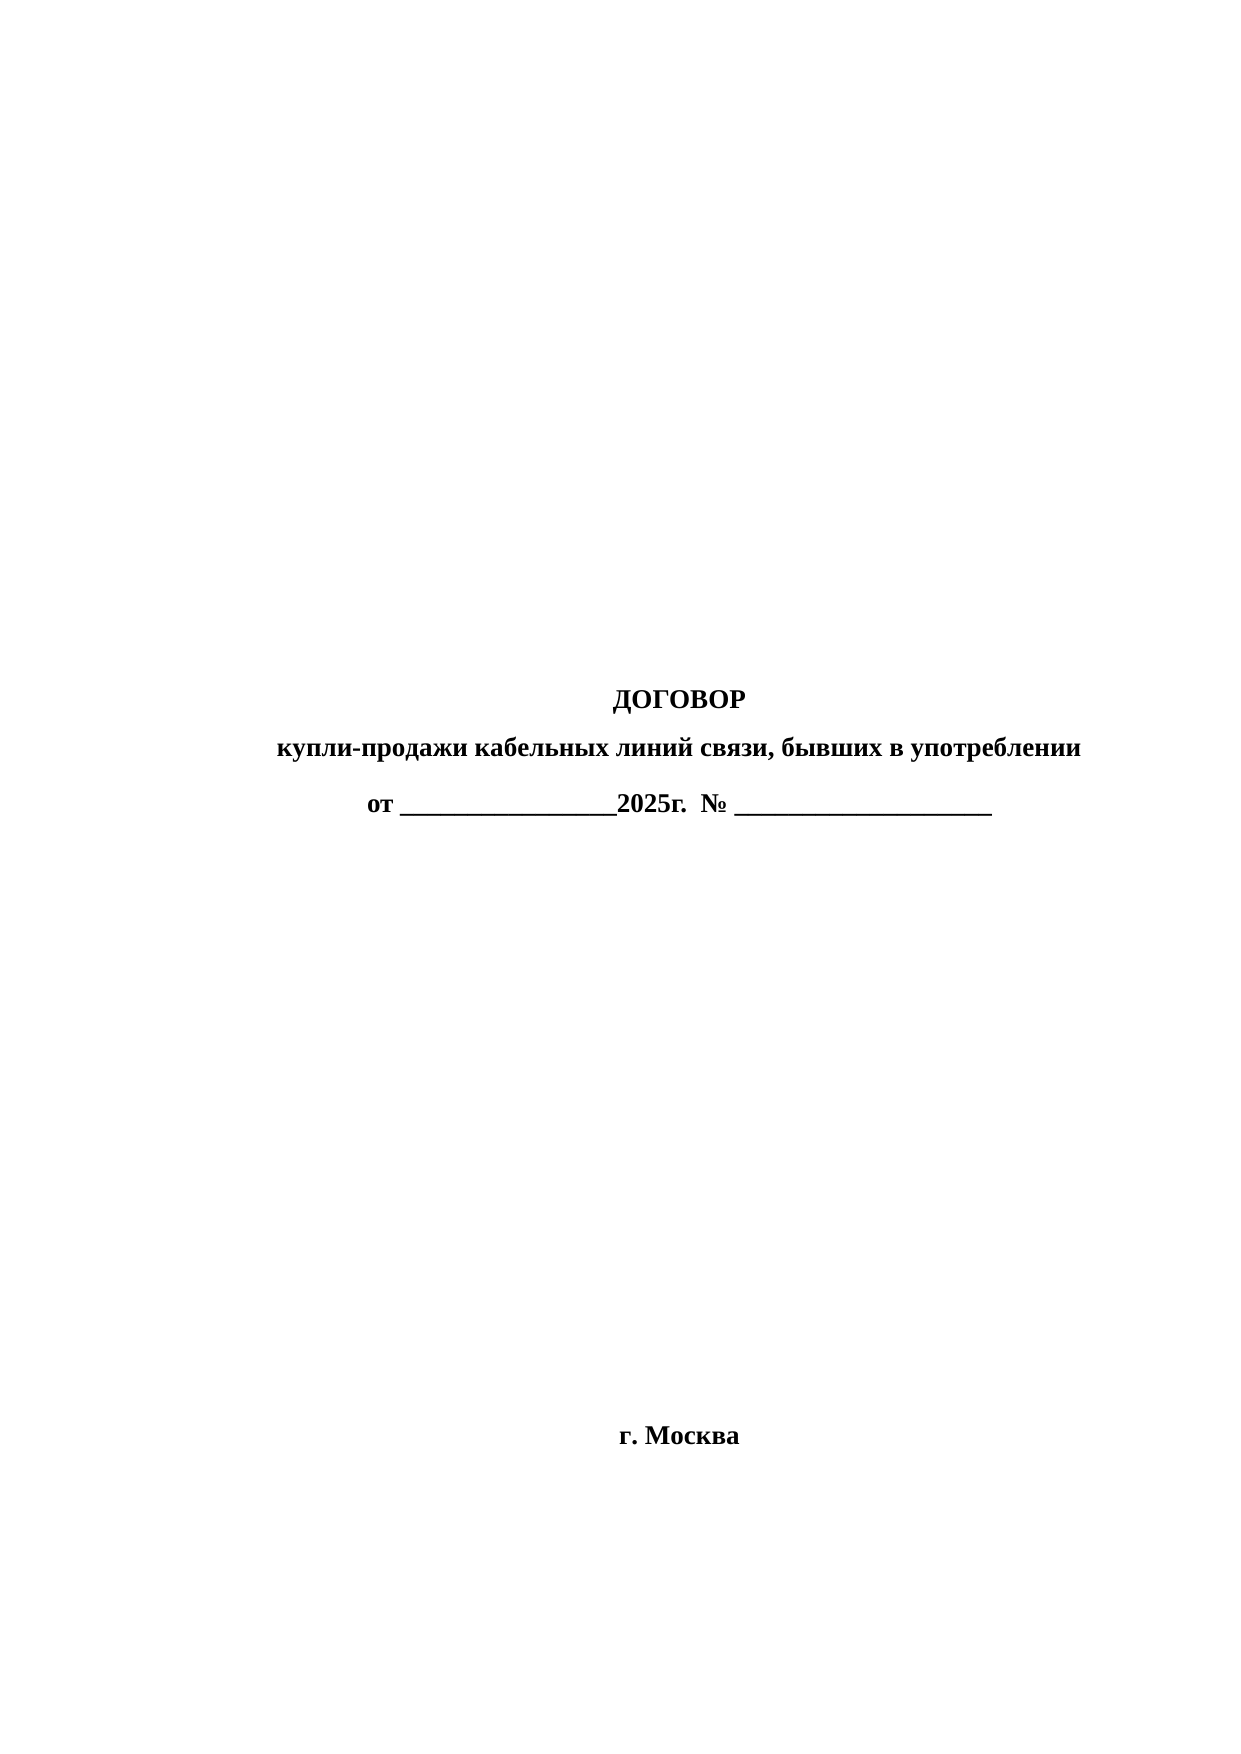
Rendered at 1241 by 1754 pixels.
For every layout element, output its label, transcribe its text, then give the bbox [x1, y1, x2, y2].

text г. Москва [177, 1419, 1181, 1450]
subtitle ДОГОВОР [177, 684, 1181, 715]
subtitle от ________________2025г. № ___________________ [177, 787, 1181, 818]
text купли-продажи кабельных линий связи, бывших в употреблении [177, 731, 1181, 762]
